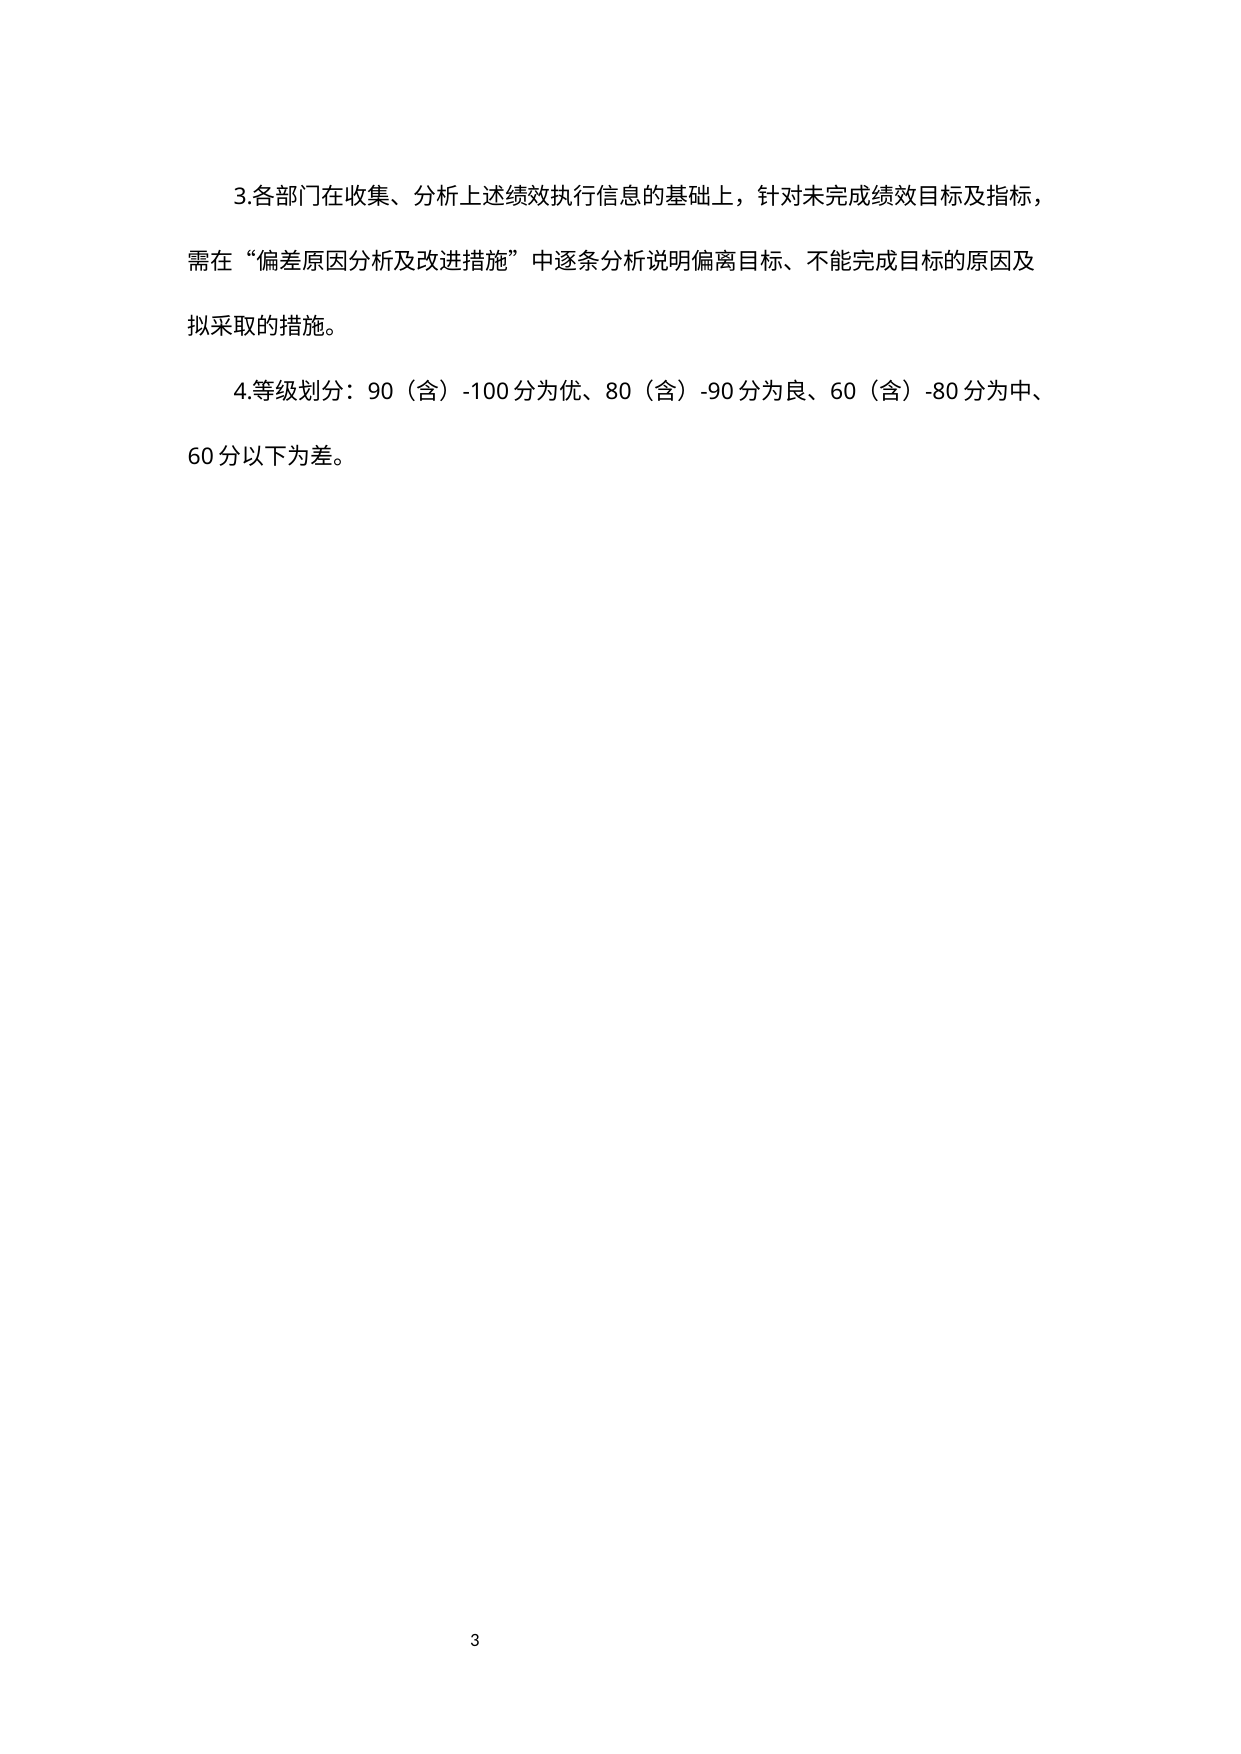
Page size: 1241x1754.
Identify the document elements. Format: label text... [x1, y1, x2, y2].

list 4.等级划分：90（含）-100分为优、80（含）-90分为良、60（含）-80分为中、60分以下为差。 [187, 357, 1053, 487]
list 3.各部门在收集、分析上述绩效执行信息的基础上，针对未完成绩效目标及指标，需在“偏差原因分析及改进措施”中逐条分析说明偏离目标、不能完成目标的原因及拟采取的措施。 [187, 162, 1053, 357]
